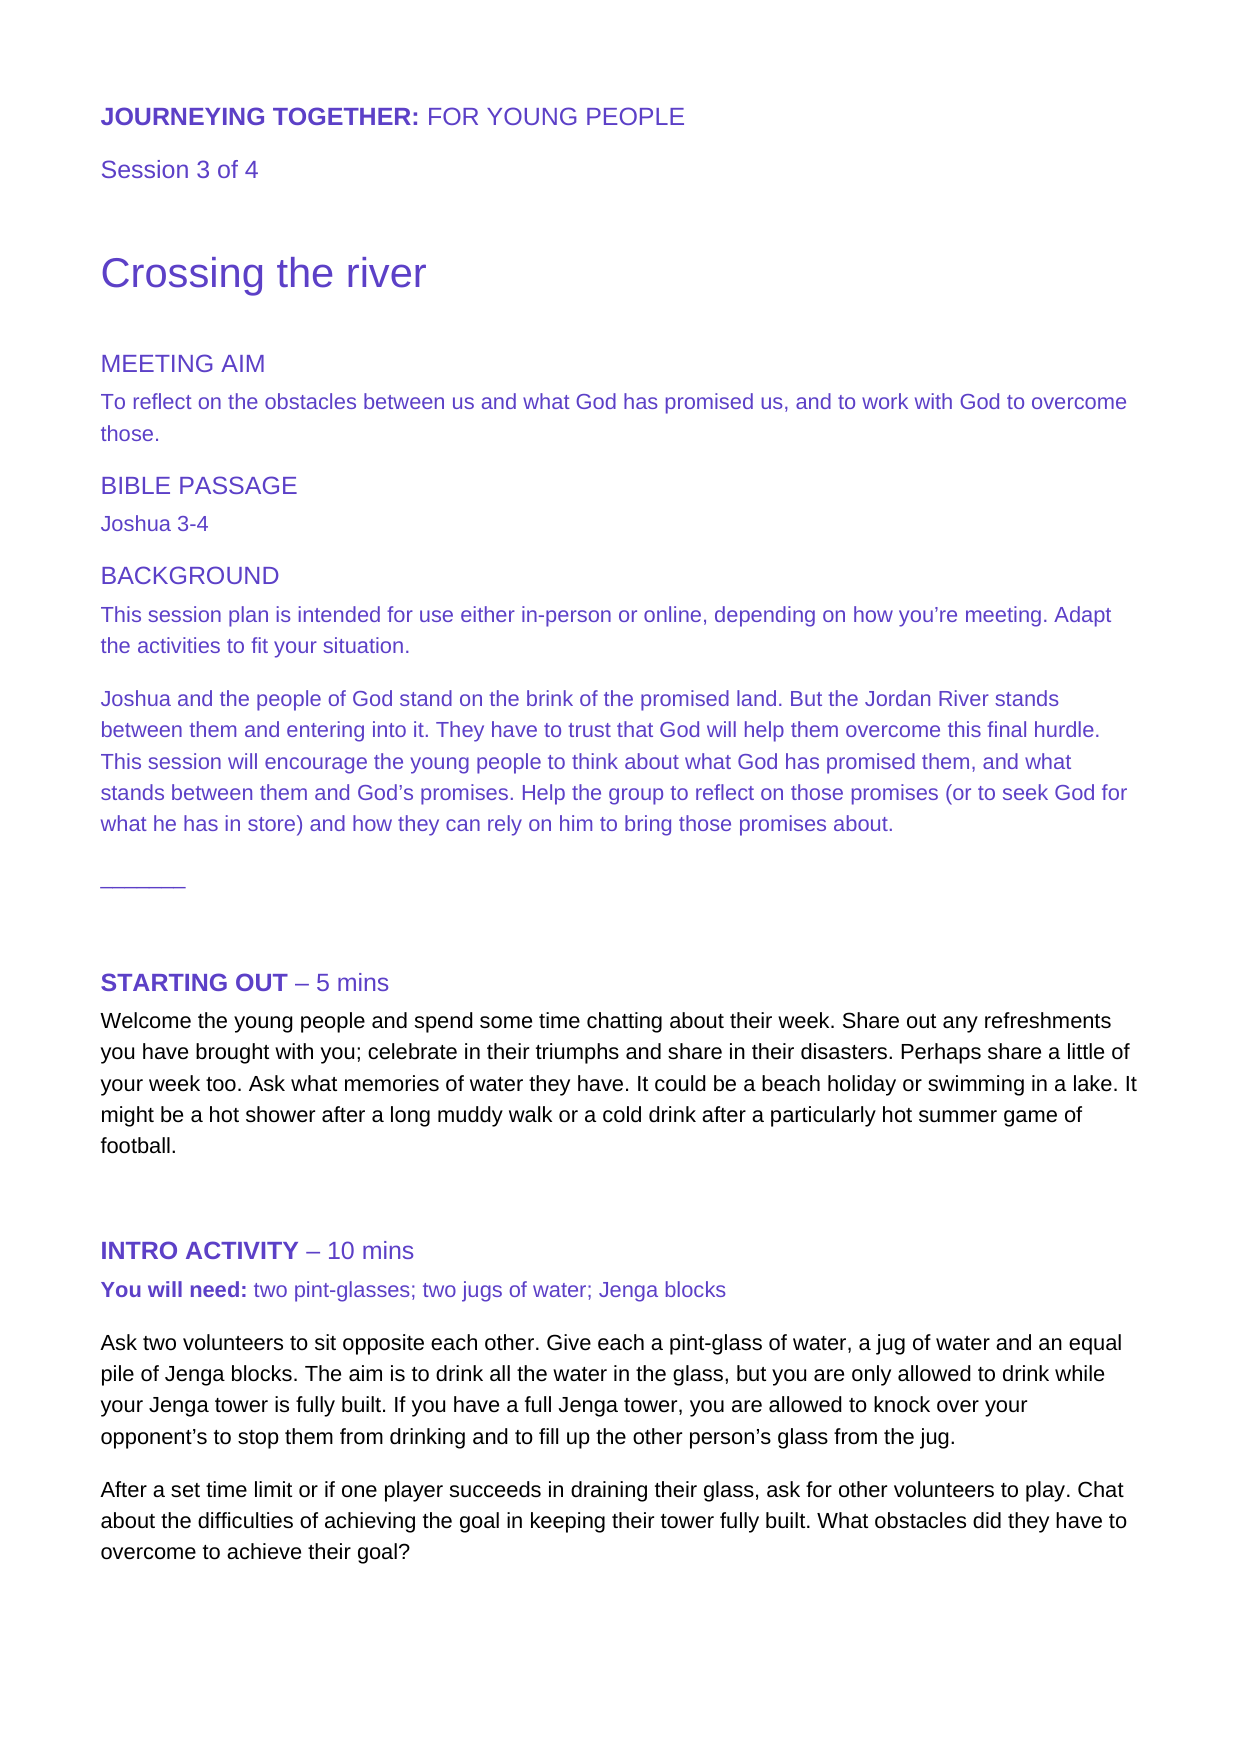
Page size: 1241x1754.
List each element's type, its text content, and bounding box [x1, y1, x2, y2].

subtitle MEETING AIM [100, 347, 1140, 378]
subtitle Crossing the river [100, 263, 1140, 294]
text Session 3 of 4 [100, 153, 1140, 185]
text You will need: two pint-glasses; two jugs of water; Jenga blocks [100, 1272, 1140, 1303]
subtitle BIBLE PASSAGE [100, 469, 1140, 500]
text Welcome the young people and spend some time chatting about their week. Share out any refreshments you have brought with you; celebrate in their triumphs and share in their disasters. Perhaps share a little of your week too. Ask what memories of water they have. It could be a beach holiday or swimming in a lake. It might be a hot shower after a long muddy walk or a cold drink after a particularly hot summer game of football. [100, 1003, 1140, 1160]
text Joshua and the people of God stand on the brink of the promised land. But the Jordan River stands between them and entering into it. They have to trust that God will help them overcome this final hurdle. This session will encourage the young people to think about what God has promised them, and what stands between them and God’s promises. Help the group to reflect on those promises (or to seek God for what he has in store) and how they can rely on him to bring those promises about. [100, 682, 1140, 838]
text JOURNEYING TOGETHER: FOR YOUNG PEOPLE [100, 100, 1140, 132]
text _______ [100, 860, 1140, 891]
text Ask two volunteers to sit opposite each other. Give each a pint-glass of water, a jug of water and an equal pile of Jenga blocks. The aim is to drink all the water in the glass, but you are only allowed to drink while your Jenga tower is fully built. If you have a full Jenga tower, you are allowed to knock over your opponent’s to stop them from drinking and to fill up the other person’s glass from the jug. [100, 1325, 1140, 1450]
text Joshua 3-4 [100, 507, 1140, 538]
text To reflect on the obstacles between us and what God has promised us, and to work with God to overcome those. [100, 385, 1140, 447]
subtitle INTRO ACTIVITY – 10 mins [100, 1235, 1140, 1266]
text This session plan is intended for use either in-person or online, depending on how you’re meeting. Adapt the activities to fit your situation. [100, 597, 1140, 660]
subtitle BACKGROUND [100, 560, 1140, 591]
text After a set time limit or if one player succeeds in draining their glass, ask for other volunteers to play. Chat about the difficulties of achieving the goal in keeping their tower fully built. What obstacles did they have to overcome to achieve their goal? [100, 1472, 1140, 1566]
subtitle STARTING OUT – 5 mins [100, 966, 1140, 997]
